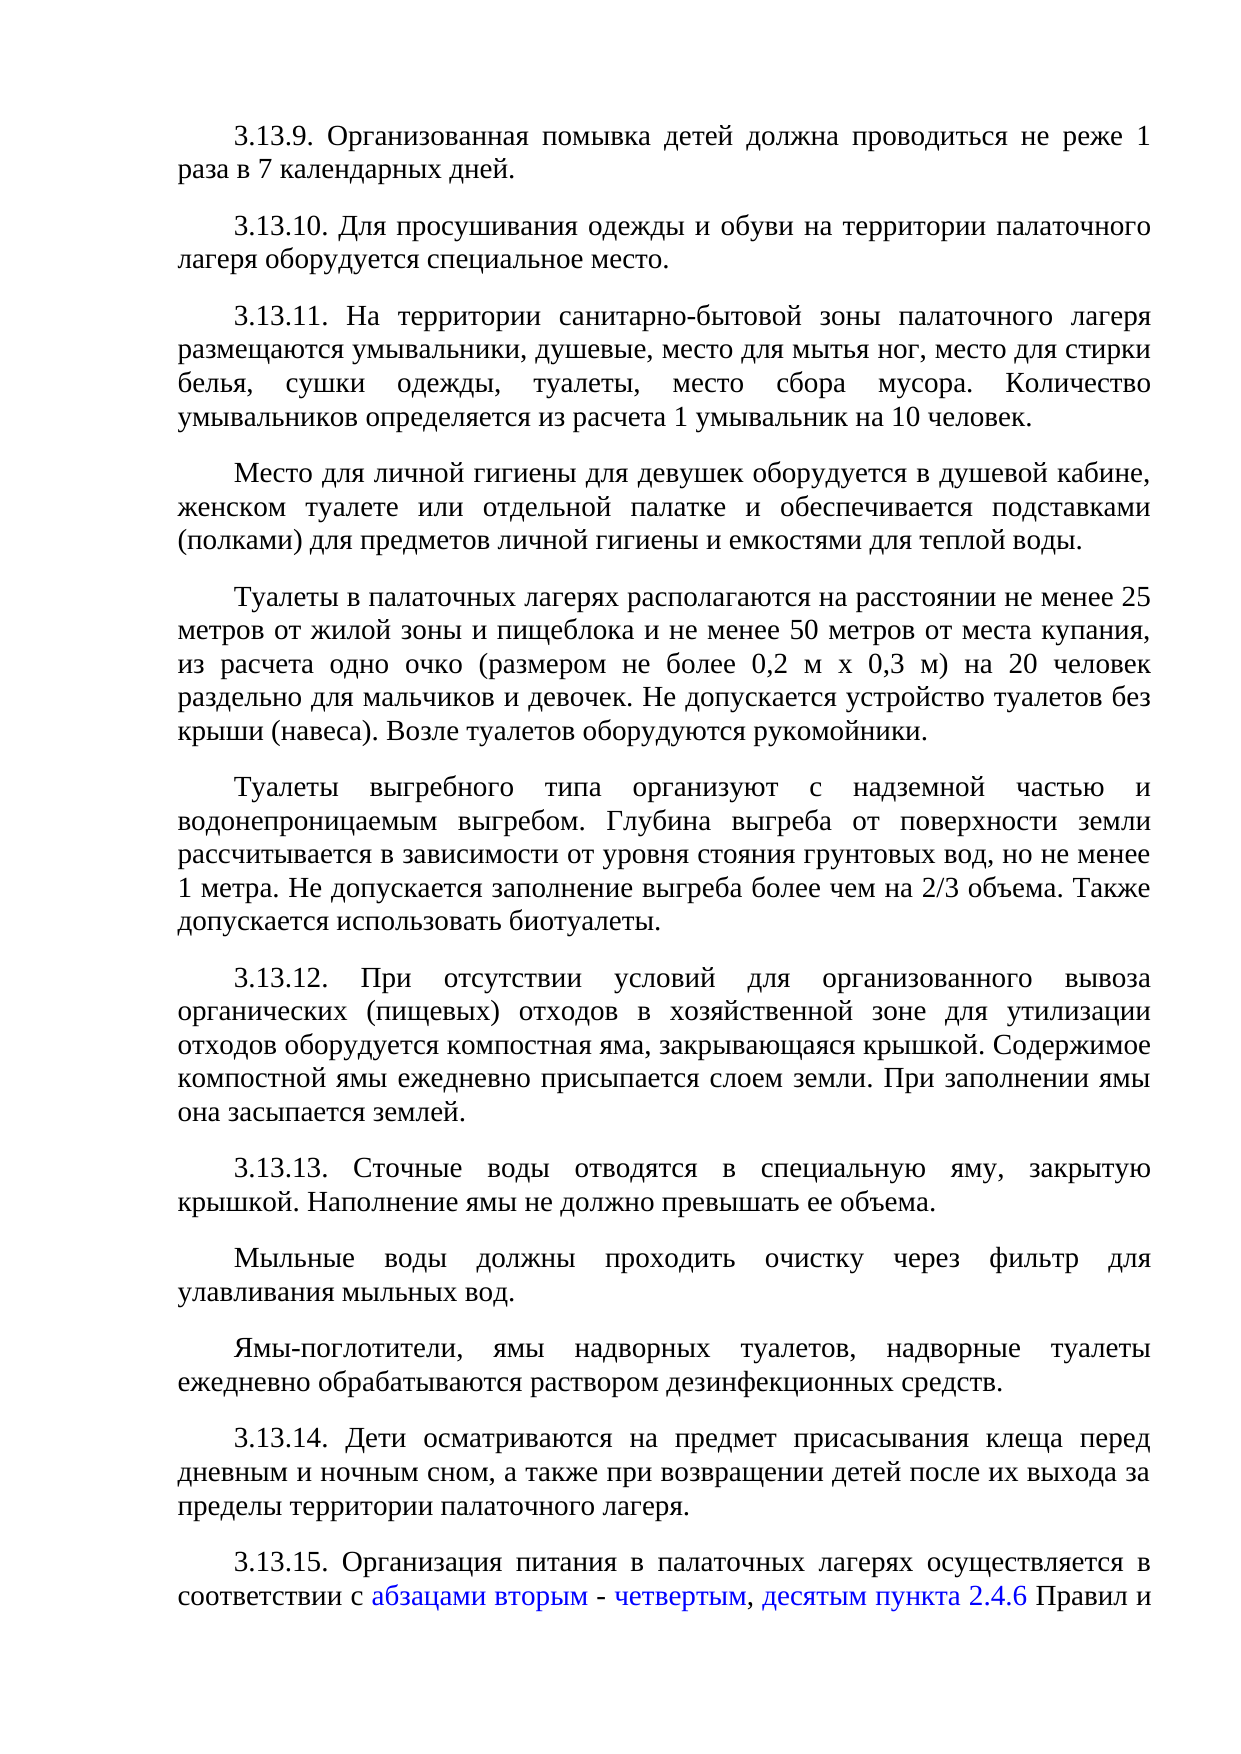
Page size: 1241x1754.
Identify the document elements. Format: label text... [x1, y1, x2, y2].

text 3.13.13. Сточные воды отводятся в специальную яму, закрытую крышкой. Наполнение ямы не должно превышать ее объема. [177, 1151, 1152, 1218]
text 3.13.14. Дети осматриваются на предмет присасывания клеща перед дневным и ночным сном, а также при возвращении детей после их выхода за пределы территории палаточного лагеря. [177, 1421, 1152, 1521]
text 3.13.12. При отсутствии условий для организованного вывоза органических (пищевых) отходов в хозяйственной зоне для утилизации отходов оборудуется компостная яма, закрывающаяся крышкой. Содержимое компостной ямы ежедневно присыпается слоем земли. При заполнении ямы она засыпается землей. [177, 960, 1152, 1128]
text Место для личной гигиены для девушек оборудуется в душевой кабине, женском туалете или отдельной палатке и обеспечивается подставками (полками) для предметов личной гигиены и емкостями для теплой воды. [177, 455, 1152, 556]
text Туалеты в палаточных лагерях располагаются на расстоянии не менее 25 метров от жилой зоны и пищеблока и не менее 50 метров от места купания, из расчета одно очко (размером не более 0,2 м x 0,3 м) на 20 человек раздельно для мальчиков и девочек. Не допускается устройство туалетов без крыши (навеса). Возле туалетов оборудуются рукомойники. [177, 579, 1152, 746]
text Ямы-поглотители, ямы надворных туалетов, надворные туалеты ежедневно обрабатываются раствором дезинфекционных средств. [177, 1331, 1152, 1398]
text Туалеты выгребного типа организуют с надземной частью и водонепроницаемым выгребом. Глубина выгреба от поверхности земли рассчитывается в зависимости от уровня стояния грунтовых вод, но не менее 1 метра. Не допускается заполнение выгреба более чем на 2/3 объема. Также допускается использовать биотуалеты. [177, 769, 1152, 937]
text 3.13.10. Для просушивания одежды и обуви на территории палаточного лагеря оборудуется специальное место. [177, 208, 1152, 275]
text Мыльные воды должны проходить очистку через фильтр для улавливания мыльных вод. [177, 1241, 1152, 1308]
text 3.13.11. На территории санитарно-бытовой зоны палаточного лагеря размещаются умывальники, душевые, место для мытья ног, место для стирки белья, сушки одежды, туалеты, место сбора мусора. Количество умывальников определяется из расчета 1 умывальник на 10 человек. [177, 298, 1152, 432]
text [177, 1544, 1152, 1611]
text 3.13.9. Организованная помывка детей должна проводиться не реже 1 раза в 7 календарных дней. [177, 118, 1152, 185]
